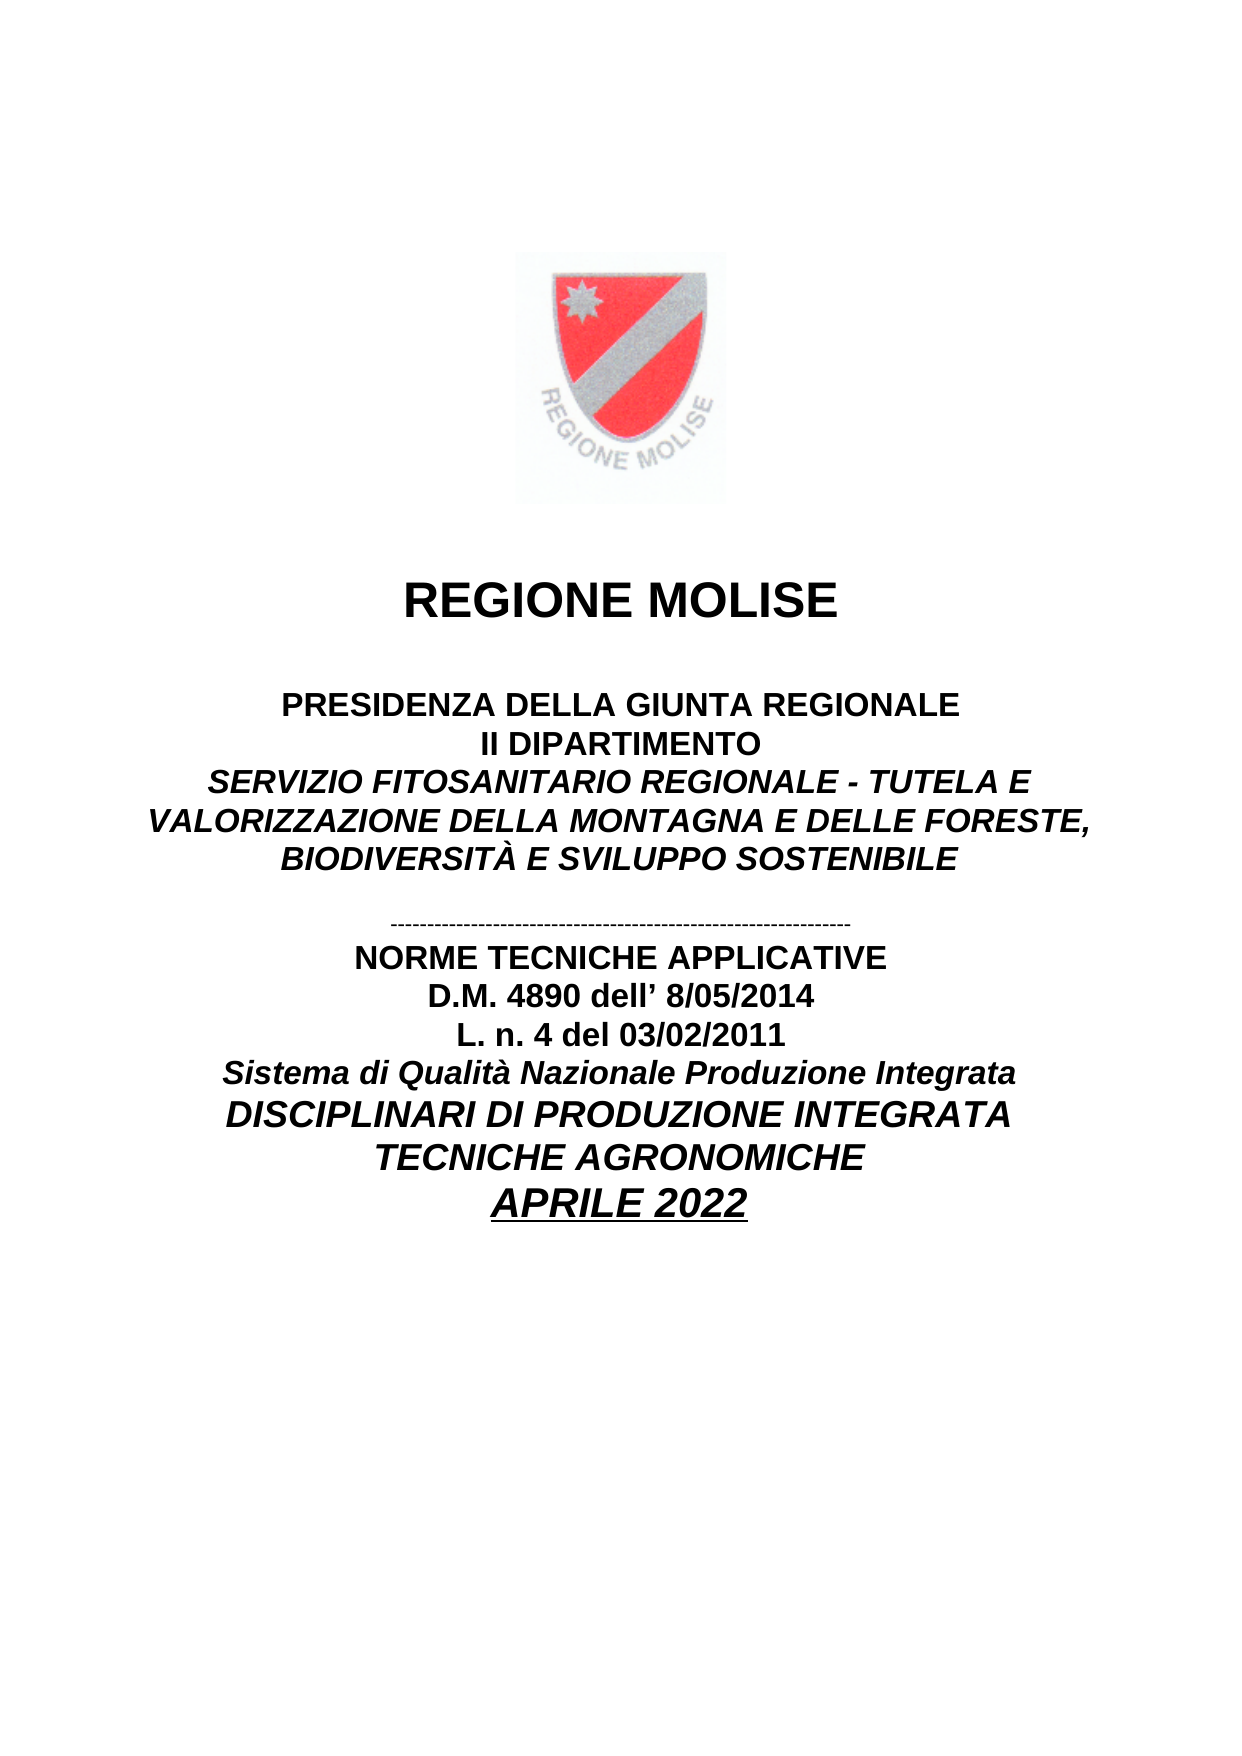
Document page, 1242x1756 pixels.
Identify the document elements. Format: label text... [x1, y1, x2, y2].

text REGIONE MOLISE [118, 570, 1123, 628]
text II DIPARTIMENTO [118, 724, 1123, 762]
text PRESIDENZA DELLA GIUNTA REGIONALE [118, 685, 1123, 724]
text Sistema di Qualità Nazionale Produzione Integrata [118, 1053, 1123, 1092]
text SERVIZIO FITOSANITARIO REGIONALE - TUTELA E VALORIZZAZIONE DELLA MONTAGNA E DELLE FORESTE, BIODIVERSITÀ E SVILUPPO SOSTENIBILE [118, 762, 1123, 878]
text --------------------------------------------------------------- [118, 909, 1123, 938]
text D.M. 4890 dell’ 8/05/2014 [118, 977, 1123, 1015]
text APRILE 2022 [118, 1178, 1123, 1226]
text TECNICHE AGRONOMICHE [118, 1135, 1123, 1178]
text DISCIPLINARI DI PRODUZIONE INTEGRATA [118, 1092, 1123, 1135]
text L. n. 4 del 03/02/2011 [118, 1015, 1123, 1053]
text NORME TECNICHE APPLICATIVE [118, 938, 1123, 977]
